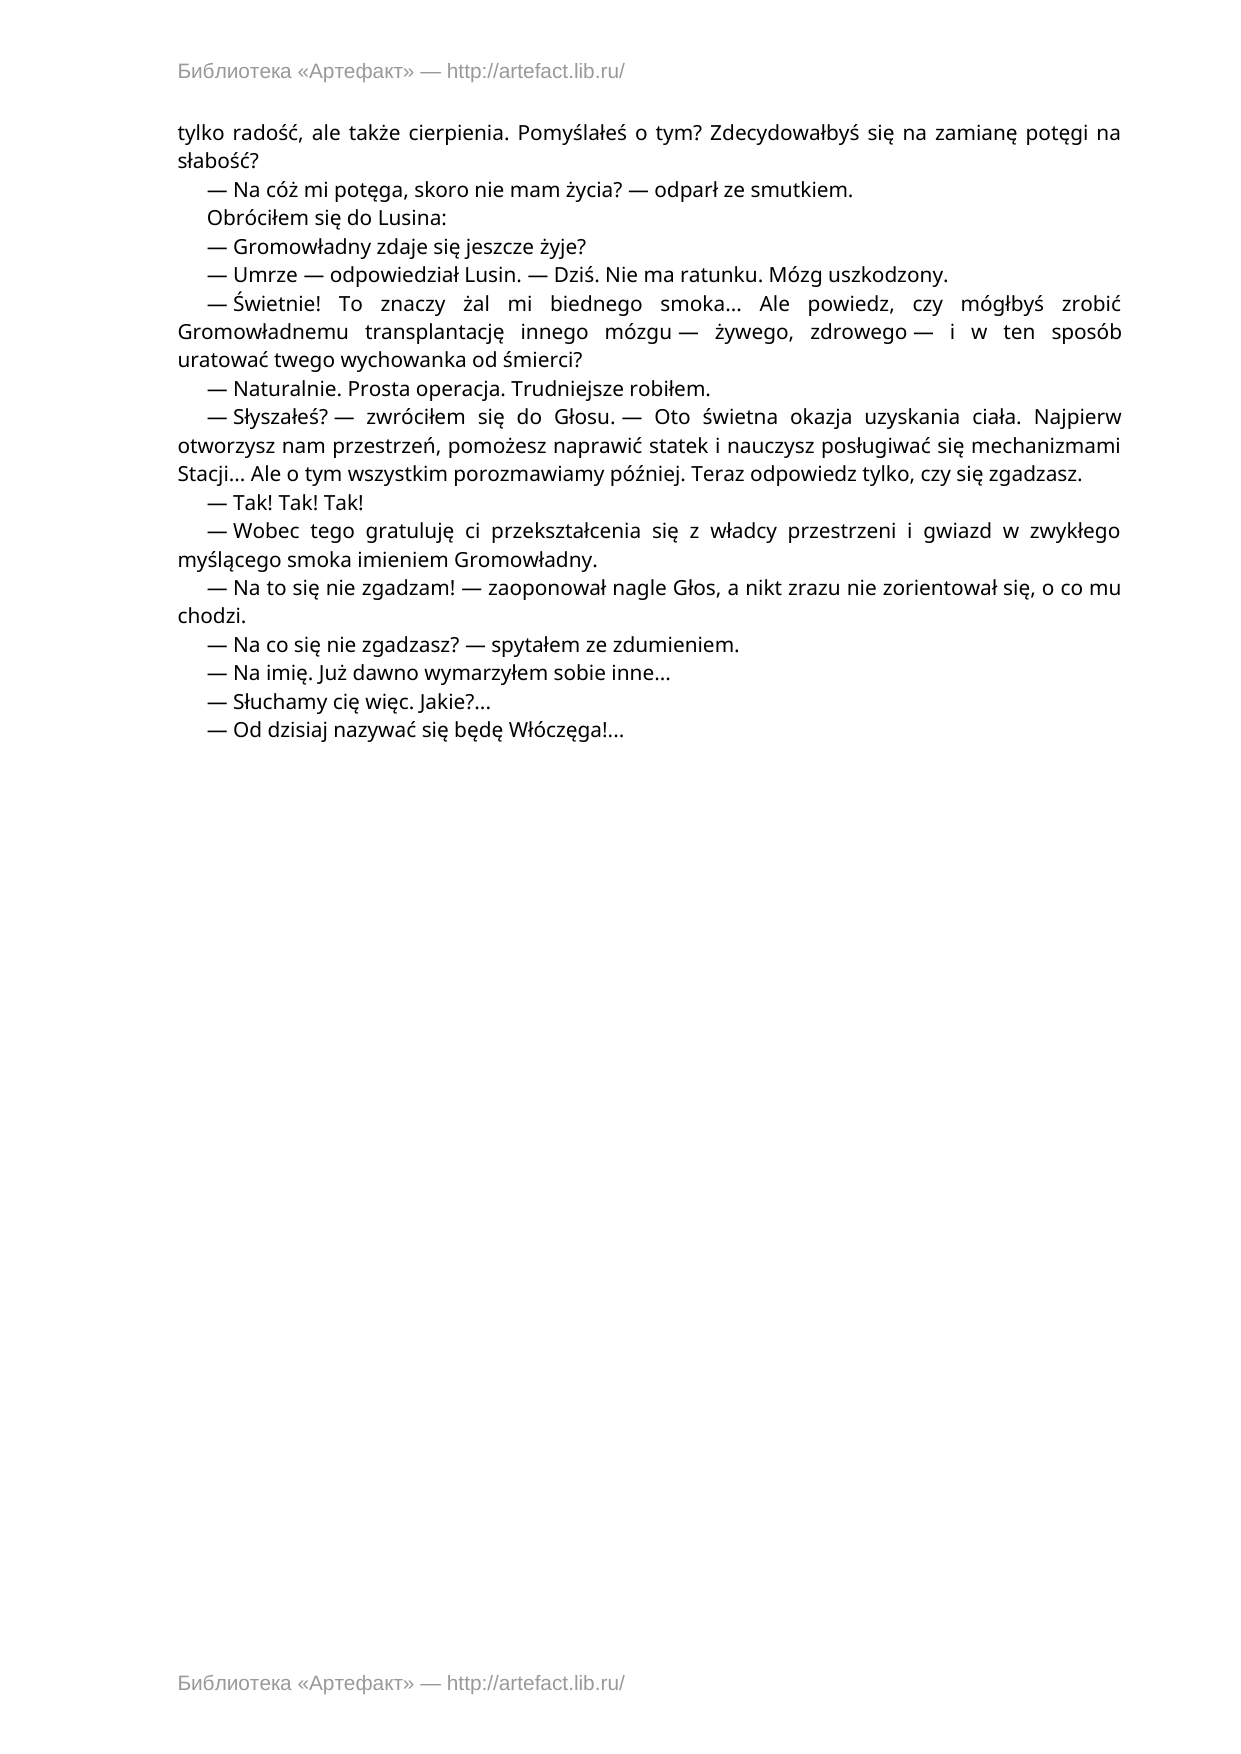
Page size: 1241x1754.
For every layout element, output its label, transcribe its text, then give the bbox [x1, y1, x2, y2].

text — Świetnie! To znaczy żal mi biednego smoka... Ale powiedz, czy mógłbyś zrobić Gromowładnemu transplantację innego mózgu — żywego, zdrowego — i w ten sposób uratować twego wychowanka od śmierci? [177, 289, 1122, 374]
text — Na co się nie zgadzasz? — spytałem ze zdumieniem. [177, 630, 1122, 658]
text — Naturalnie. Prosta operacja. Trudniejsze robiłem. [177, 374, 1122, 402]
text — Umrze — odpowiedział Lusin. — Dziś. Nie ma ratunku. Mózg uszkodzony. [177, 260, 1122, 289]
text — Na cóż mi potęga, skoro nie mam życia? — odparł ze smutkiem. [177, 175, 1122, 203]
text Obróciłem się do Lusina: [177, 203, 1122, 232]
text — Na to się nie zgadzam! — zaoponował nagle Głos, a nikt zrazu nie zorientował się, o co mu chodzi. [177, 573, 1122, 630]
text — Słuchamy cię więc. Jakie?... [177, 687, 1122, 715]
text — Od dzisiaj nazywać się będę Włóczęga!... [177, 715, 1122, 744]
text — Gromowładny zdaje się jeszcze żyje? [177, 232, 1122, 260]
text — Na imię. Już dawno wymarzyłem sobie inne... [177, 658, 1122, 687]
text — Wobec tego gratuluję ci przekształcenia się z władcy przestrzeni i gwiazd w zwykłego myślącego smoka imieniem Gromowładny. [177, 516, 1122, 573]
text — Tak! Tak! Tak! [177, 488, 1122, 516]
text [177, 118, 1122, 175]
text — Słyszałeś? — zwróciłem się do Głosu. — Oto świetna okazja uzyskania ciała. Najpierw otworzysz nam przestrzeń, pomożesz naprawić statek i nauczysz posługiwać się mechanizmami Stacji... Ale o tym wszystkim porozmawiamy później. Teraz odpowiedz tylko, czy się zgadzasz. [177, 402, 1122, 488]
